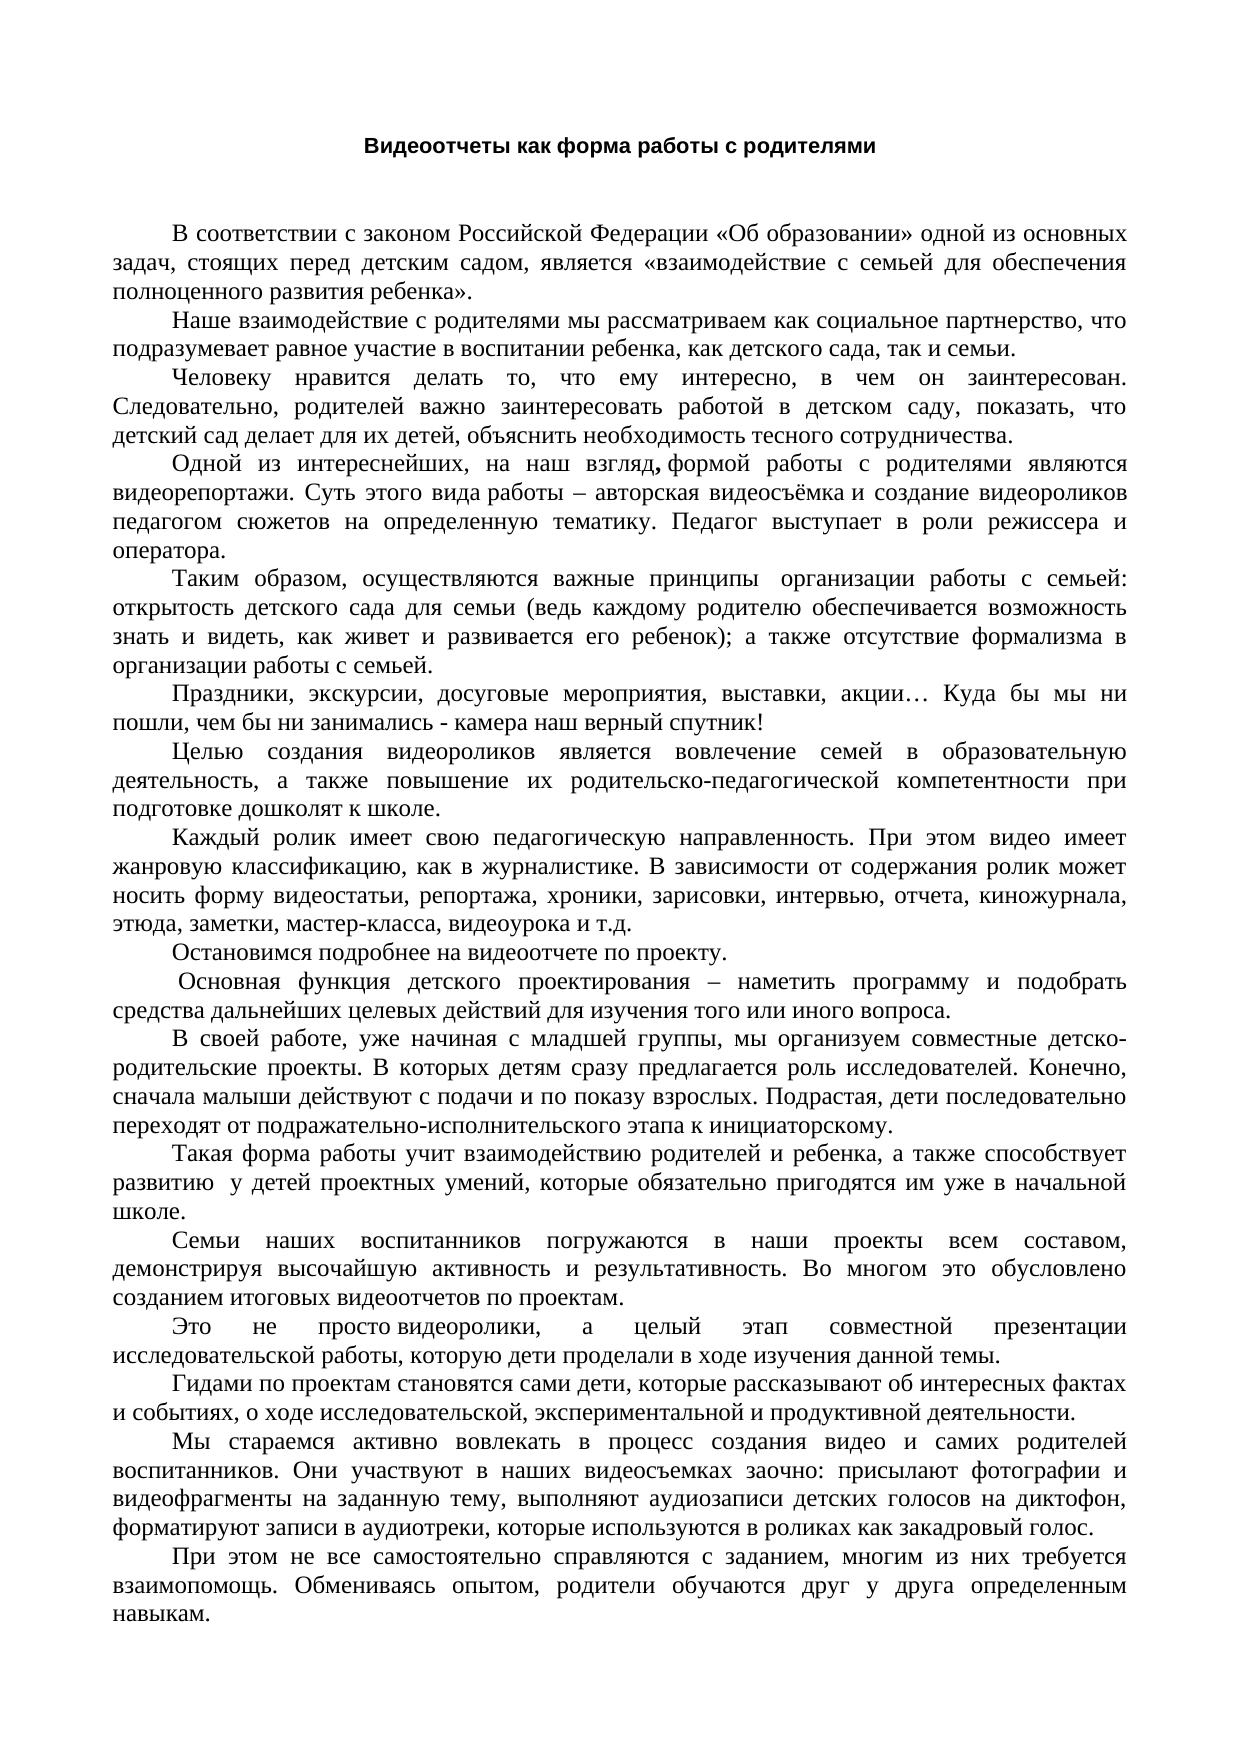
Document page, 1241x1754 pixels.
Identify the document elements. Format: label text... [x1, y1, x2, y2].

text В своей работе, уже начиная с младшей группы, мы организуем совместные детско-родительские проекты. В которых детям сразу предлагается роль исследователей. Конечно, сначала малыши действуют с подачи и по показу взрослых. Подрастая, дети последовательно переходят от подражательно-исполнительского этапа к инициаторскому. [112, 1023, 1128, 1138]
text Остановимся подробнее на видеоотчете по проекту. [112, 937, 1128, 966]
text Целью создания видеороликов является вовлечение семей в образовательную деятельность, а также повышение их родительско-педагогической компетентности при подготовке дошколят к школе. [112, 736, 1128, 822]
text Основная функция детского проектирования – наметить программу и подобрать средства дальнейших целевых действий для изучения того или иного вопроса. [112, 966, 1128, 1023]
text Это не просто видеоролики, а целый этап совместной презентации исследовательской работы, которую дети проделали в ходе изучения данной темы. [112, 1311, 1128, 1368]
text Мы стараемся активно вовлекать в процесс создания видео и самих родителей воспитанников. Они участвуют в наших видеосъемках заочно: присылают фотографии и видеофрагменты на заданную тему, выполняют аудиозаписи детских голосов на диктофон, форматируют записи в аудиотреки, которые используются в роликах как закадровый голос. [112, 1426, 1128, 1541]
text Человеку нравится делать то, что ему интересно, в чем он заинтересован. Следовательно, родителей важно заинтересовать работой в детском саду, показать, что детский сад делает для их детей, объяснить необходимость тесного сотрудничества. [112, 362, 1128, 448]
text При этом не все самостоятельно справляются с заданием, многим из них требуется взаимопомощь. Обмениваясь опытом, родители обучаются друг у друга определенным навыкам. [112, 1541, 1128, 1627]
text Таким образом, осуществляются важные принципы организации работы с семьей: открытость детского сада для семьи (ведь каждому родителю обеспечивается возможность знать и видеть, как живет и развивается его ребенок); а также отсутствие формализма в организации работы с семьей. [112, 563, 1128, 678]
text Такая форма работы учит взаимодействию родителей и ребенка, а также способствует развитию у детей проектных умений, которые обязательно пригодятся им уже в начальной школе. [112, 1138, 1128, 1225]
text Каждый ролик имеет свою педагогическую направленность. При этом видео имеет жанровую классификацию, как в журналистике. В зависимости от содержания ролик может носить форму видеостатьи, репортажа, хроники, зарисовки, интервью, отчета, киножурнала, этюда, заметки, мастер-класса, видеоурока и т.д. [112, 822, 1128, 937]
text Гидами по проектам становятся сами дети, которые рассказывают об интересных фактах и событиях, о ходе исследовательской, экспериментальной и продуктивной деятельности. [112, 1368, 1128, 1426]
text Видеоотчеты как форма работы с родителями [112, 133, 1128, 158]
text Праздники, экскурсии, досуговые мероприятия, выставки, акции… Куда бы мы ни пошли, чем бы ни занимались - камера наш верный спутник! [112, 678, 1128, 736]
text В соответствии с законом Российской Федерации «Об образовании» одной из основных задач, стоящих перед детским садом, является «взаимодействие с семьей для обеспечения полноценного развития ребенка». [112, 218, 1128, 305]
text Одной из интереснейших, на наш взгляд, формой работы с родителями являются видеорепортажи. Суть этого вида работы – авторская видеосъёмка и создание видеороликов педагогом сюжетов на определенную тематику. Педагог выступает в роли режиссера и оператора. [112, 448, 1128, 563]
text Наше взаимодействие с родителями мы рассматриваем как социальное партнерство, что подразумевает равное участие в воспитании ребенка, как детского сада, так и семьи. [112, 305, 1128, 362]
text Семьи наших воспитанников погружаются в наши проекты всем составом, демонстрируя высочайшую активность и результативность. Во многом это обусловлено созданием итоговых видеоотчетов по проектам. [112, 1225, 1128, 1311]
